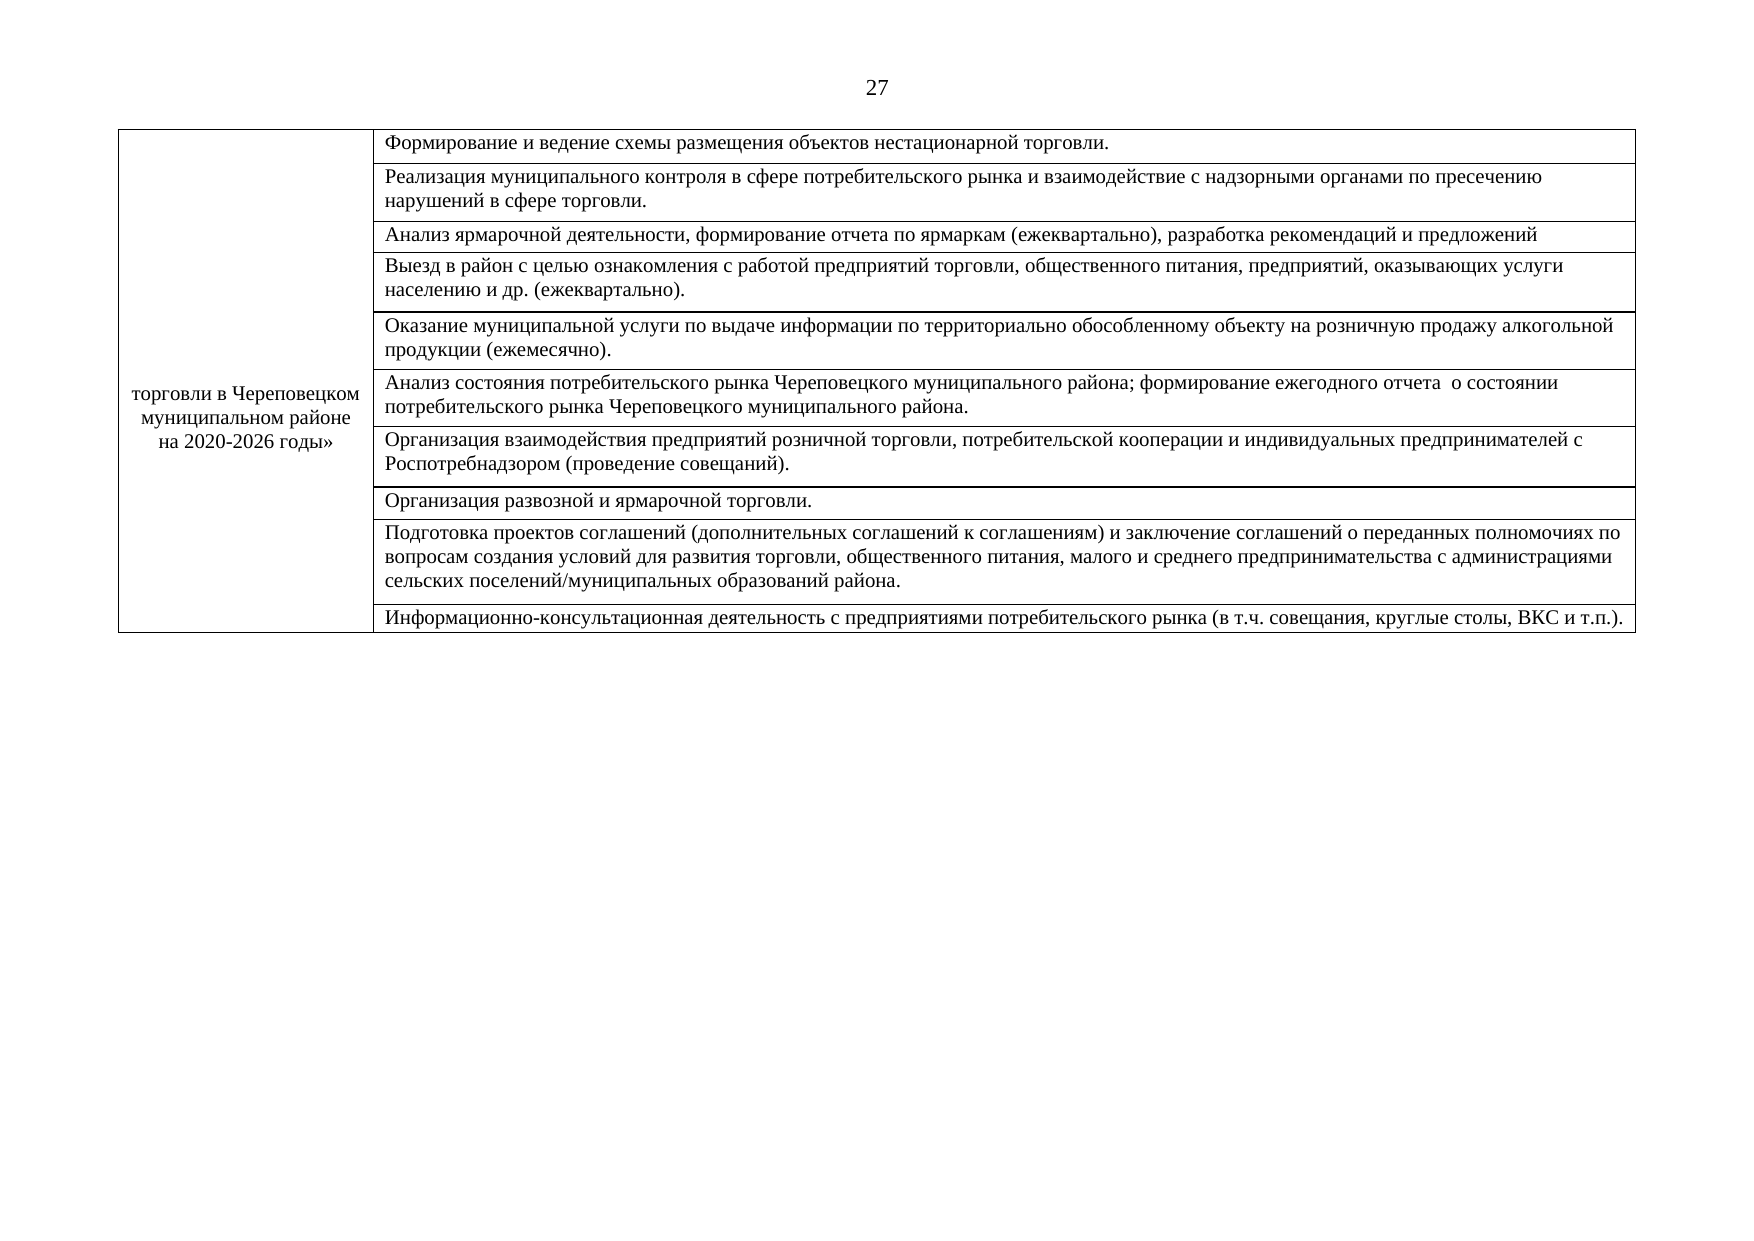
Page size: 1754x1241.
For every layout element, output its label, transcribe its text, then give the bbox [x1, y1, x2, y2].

table_cell Формирование и ведение схемы размещения объектов нестационарной торговли. [374, 130, 1635, 163]
table_cell Выезд в район с целью ознакомления с работой предприятий торговли, общественного питания, предприятий, оказывающих услуги населению и др. (ежеквартально). [374, 253, 1635, 311]
table_cell Информационно-консультационная деятельность с предприятиями потребительского рынка (в т.ч. совещания, круглые столы, ВКС и т.п.). [374, 605, 1635, 632]
table_cell Организация развозной и ярмарочной торговли. [374, 488, 1635, 519]
table_cell Анализ ярмарочной деятельности, формирование отчета по ярмаркам (ежеквартально), разработка рекомендаций и предложений [374, 222, 1635, 252]
table_cell Оказание муниципальной услуги по выдаче информации по территориально обособленному объекту на розничную продажу алкогольной продукции (ежемесячно). [374, 313, 1635, 369]
table_cell Организация взаимодействия предприятий розничной торговли, потребительской кооперации и индивидуальных предпринимателей с Роспотребнадзором (проведение совещаний). [374, 427, 1635, 486]
table_cell Анализ состояния потребительского рынка Череповецкого муниципального района; формирование ежегодного отчета о состоянии потребительского рынка Череповецкого муниципального района. [374, 370, 1635, 426]
table_cell Подготовка проектов соглашений (дополнительных соглашений к соглашениям) и заключение соглашений о переданных полномочиях по вопросам создания условий для развития торговли, общественного питания, малого и среднего предпринимательства с администрациями сельских поселений/муниципальных образований района. [374, 520, 1635, 604]
table_cell Реализация муниципального контроля в сфере потребительского рынка и взаимодействие с надзорными органами по пресечению нарушений в сфере торговли. [374, 164, 1635, 221]
